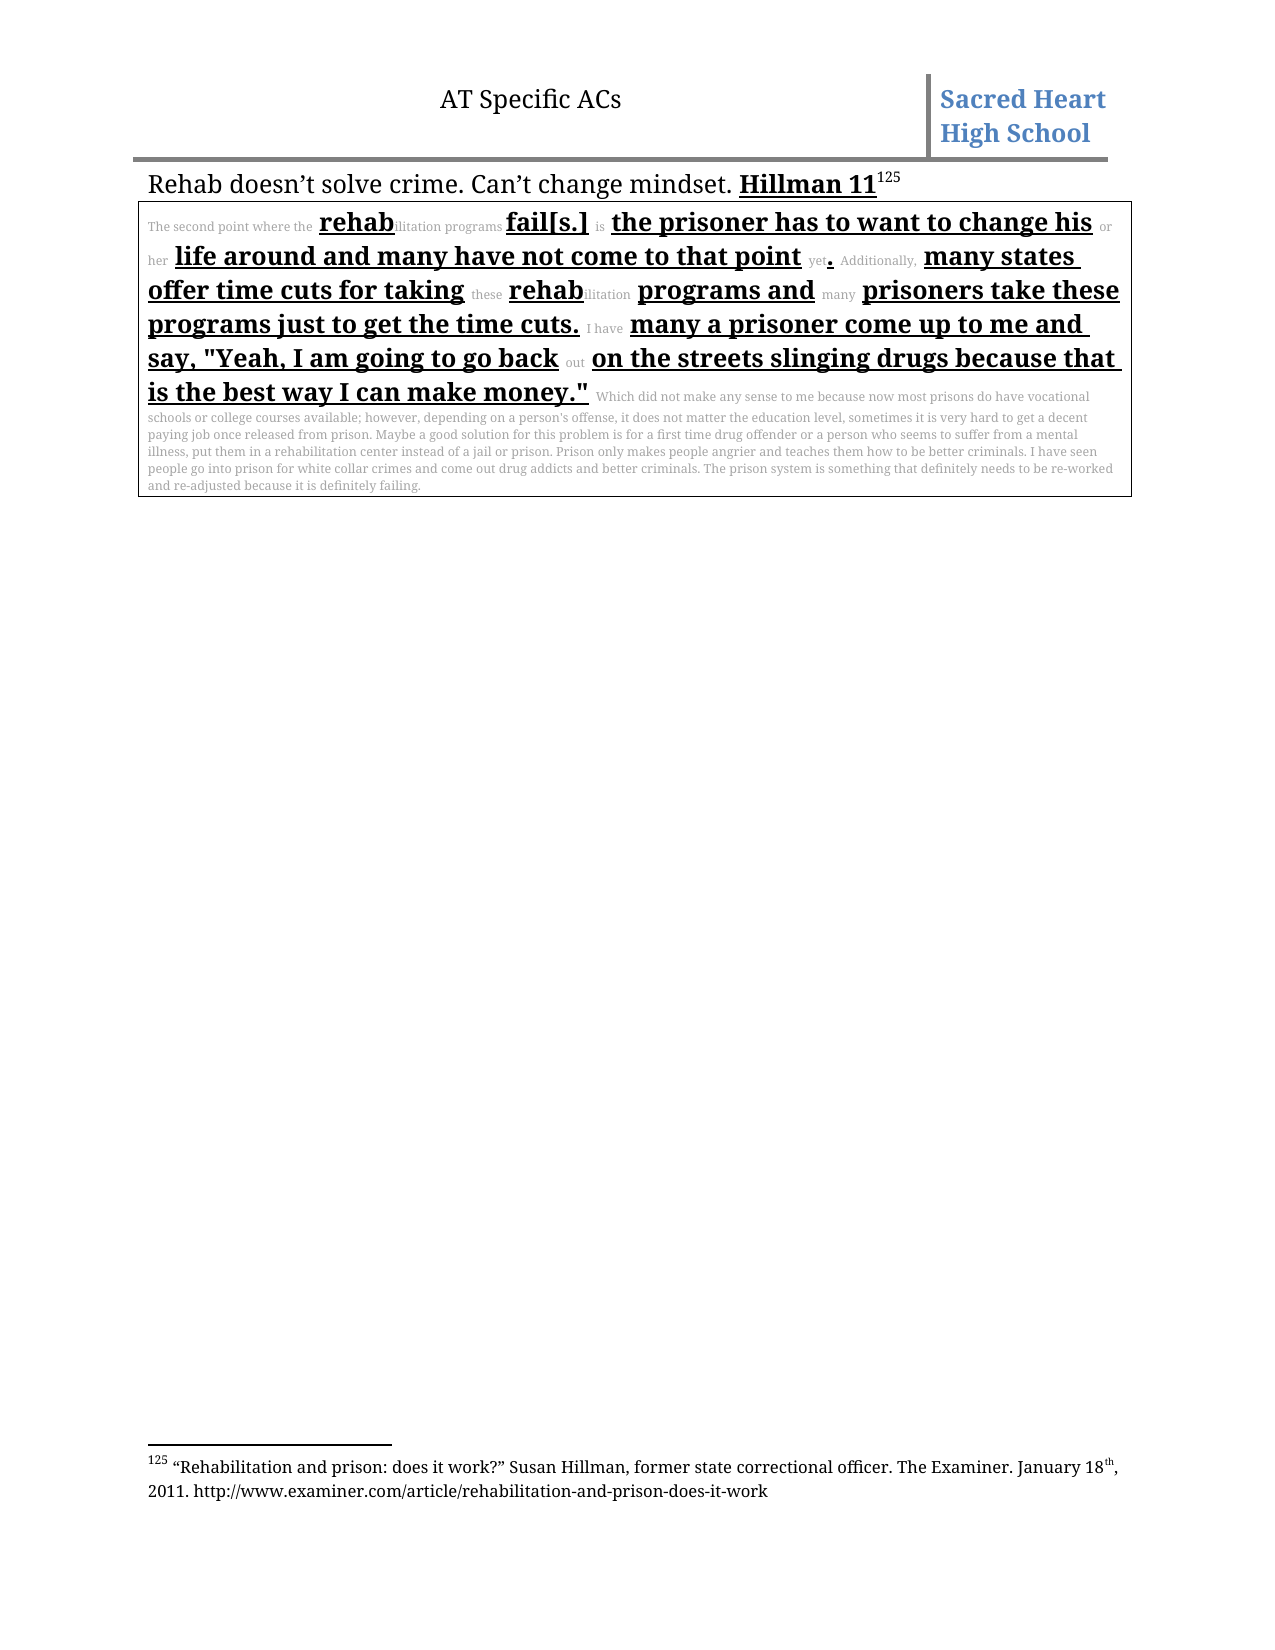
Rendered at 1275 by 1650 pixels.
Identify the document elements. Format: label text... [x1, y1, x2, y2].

text The second point where the rehabilitation programs fail[s.] is the prisoner has to want to change his or her life around and many have not come to that point yet. Additionally, many states offer time cuts for taking these rehabilitation programs and many prisoners take these programs just to get the time cuts. I have many a prisoner come up to me and say, "Yeah, I am going to go back out on the streets slinging drugs because that is the best way I can make money." Which did not make any sense to me because now most prisons do have vocational schools or college courses available; however, depending on a person's offense, it does not matter the education level, sometimes it is very hard to get a decent paying job once released from prison. Maybe a good solution for this problem is for a first time drug offender or a person who seems to suffer from a mental illness, put them in a rehabilitation center instead of a jail or prison. Prison only makes people angrier and teaches them how to be better criminals. I have seen people go into prison for white collar crimes and come out drug addicts and better criminals. The prison system is something that definitely needs to be re-worked and re-adjusted because it is definitely failing. [139, 202, 1131, 496]
text Rehab doesn’t solve crime. Can’t change mindset. Hillman 11 [148, 167, 1122, 201]
